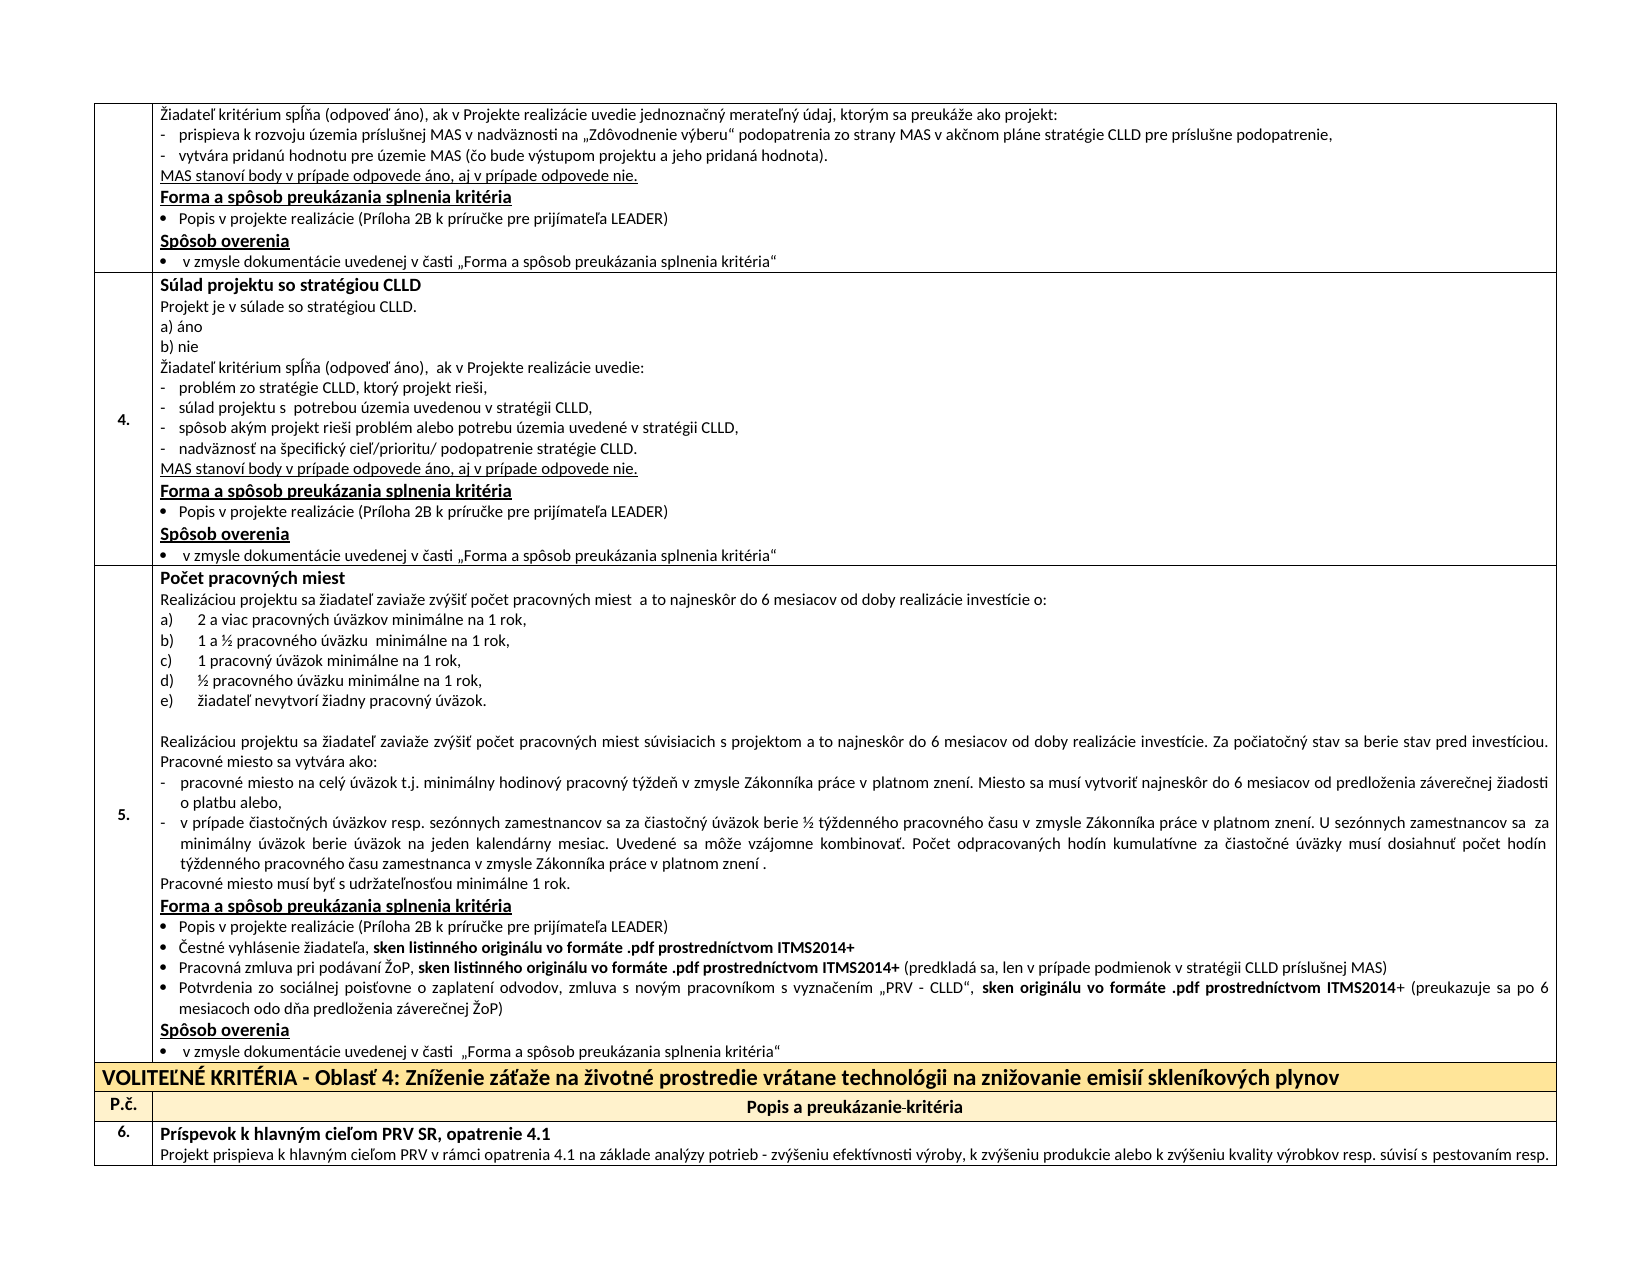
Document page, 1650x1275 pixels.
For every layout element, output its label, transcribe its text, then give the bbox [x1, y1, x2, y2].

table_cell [153, 104, 1556, 272]
table_cell Súlad projektu so stratégiou CLLD Projekt je v súlade so stratégiou CLLD. a) áno b) nie Žiadateľ kritérium spĺňa (odpoveď áno), ak v Projekte realizácie uvedie: problém zo stratégie CLLD, ktorý projekt rieši, súlad projektu s potrebou územia uvedenou v stratégii CLLD, spôsob akým projekt rieši problém alebo potrebu územia uvedené v stratégii CLLD, nadväznosť na špecifický cieľ/prioritu/ podopatrenie stratégie CLLD. MAS stanoví body v prípade odpovede áno, aj v prípade odpovede nie. Forma a spôsob preukázania splnenia kritéria Popis v projekte realizácie (Príloha 2B k príručke pre prijímateľa LEADER) Spôsob overenia v zmysle dokumentácie uvedenej v časti „Forma a spôsob preukázania splnenia kritéria“ [153, 273, 1556, 565]
table_cell 6. [95, 1122, 152, 1165]
table_cell P.č. [95, 1092, 152, 1121]
table_cell Počet pracovných miest Realizáciou projektu sa žiadateľ zaviaže zvýšiť počet pracovných miest a to najneskôr do 6 mesiacov od doby realizácie investície o: 2 a viac pracovných úväzkov minimálne na 1 rok, 1 a ½ pracovného úväzku minimálne na 1 rok, 1 pracovný úväzok minimálne na 1 rok, ½ pracovného úväzku minimálne na 1 rok, žiadateľ nevytvorí žiadny pracovný úväzok. Realizáciou projektu sa žiadateľ zaviaže zvýšiť počet pracovných miest súvisiacich s projektom a to najneskôr do 6 mesiacov od doby realizácie investície. Za počiatočný stav sa berie stav pred investíciou. Pracovné miesto sa vytvára ako: pracovné miesto na celý úväzok t.j. minimálny hodinový pracovný týždeň v zmysle Zákonníka práce v platnom znení. Miesto sa musí vytvoriť najneskôr do 6 mesiacov od predloženia záverečnej žiadosti o platbu alebo, v prípade čiastočných úväzkov resp. sezónnych zamestnancov sa za čiastočný úväzok berie ½ týždenného pracovného času v zmysle Zákonníka práce v platnom znení. U sezónnych zamestnancov sa za minimálny úväzok berie úväzok na jeden kalendárny mesiac. Uvedené sa môže vzájomne kombinovať. Počet odpracovaných hodín kumulatívne za čiastočné úväzky musí dosiahnuť počet hodín týždenného pracovného času zamestnanca v zmysle Zákonníka práce v platnom znení . Pracovné miesto musí byť s udržateľnosťou minimálne 1 rok. Forma a spôsob preukázania splnenia kritéria Popis v projekte realizácie (Príloha 2B k príručke pre prijímateľa LEADER) Čestné vyhlásenie žiadateľa, sken listinného originálu vo formáte .pdf prostredníctvom ITMS2014+ Pracovná zmluva pri podávaní ŽoP, sken listinného originálu vo formáte .pdf prostredníctvom ITMS2014+ (predkladá sa, len v prípade podmienok v stratégii CLLD príslušnej MAS) Potvrdenia zo sociálnej poisťovne o zaplatení odvodov, zmluva s novým pracovníkom s vyznačením „PRV - CLLD“, sken originálu vo formáte .pdf prostredníctvom ITMS2014+ (preukazuje sa po 6 mesiacoch odo dňa predloženia záverečnej ŽoP) Spôsob overenia v zmysle dokumentácie uvedenej v časti „Forma a spôsob preukázania splnenia kritéria“ [153, 566, 1556, 1062]
table_cell 3. [95, 104, 152, 272]
table_cell 4. [95, 273, 152, 565]
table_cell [153, 1122, 1556, 1165]
table_cell Popis a preukázanie kritéria [153, 1092, 1556, 1121]
table_cell 5. [95, 566, 152, 1062]
table_cell VOLITEĽNÉ KRITÉRIA - Oblasť 4: Zníženie záťaže na životné prostredie vrátane technológii na znižovanie emisií skleníkových plynov [95, 1063, 1556, 1091]
